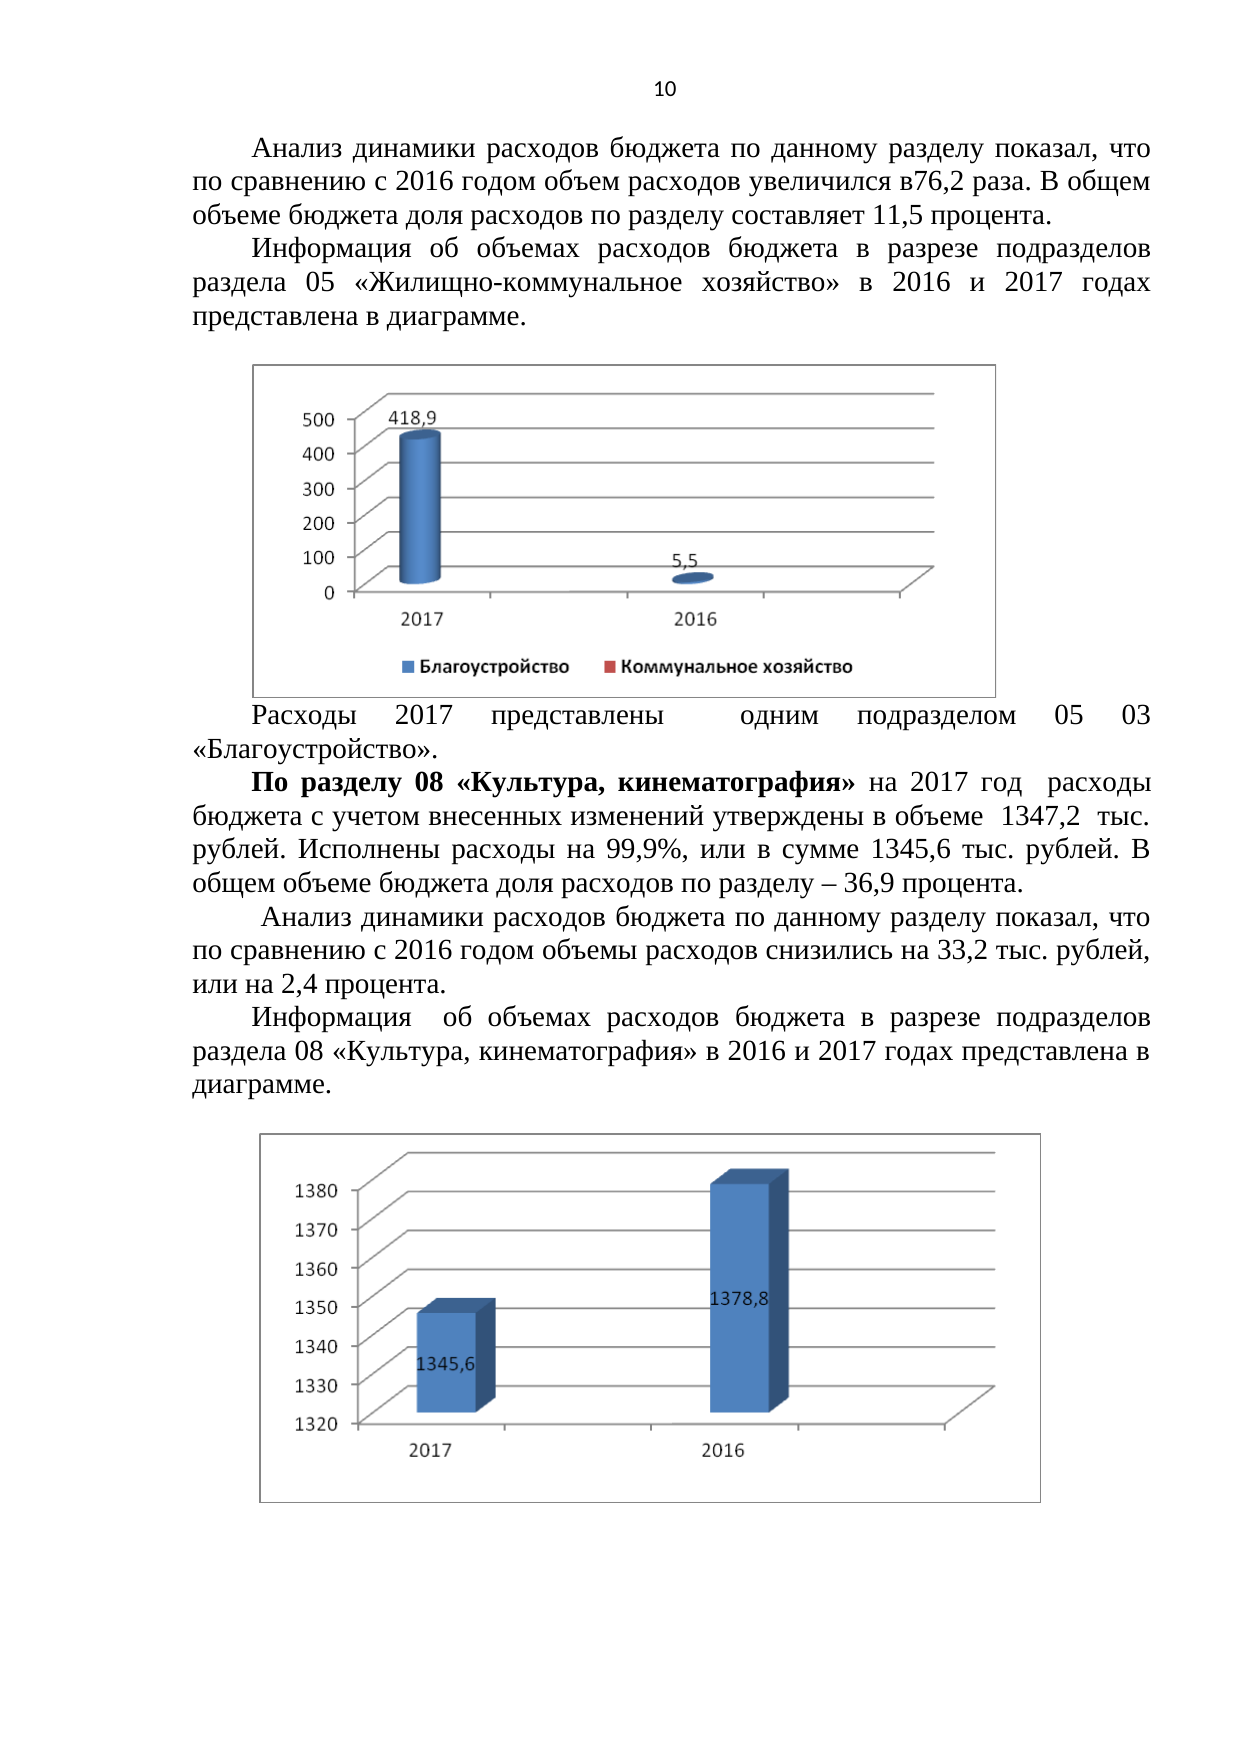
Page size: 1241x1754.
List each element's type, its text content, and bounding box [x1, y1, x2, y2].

text Анализ динамики расходов бюджета по данному разделу показал, что по сравнению с 2016 годом объем расходов увеличился в76,2 раза. В общем объеме бюджета доля расходов по разделу составляет 11,5 процента. [192, 130, 1152, 231]
text Расходы 2017 представлены одним подразделом 05 03 «Благоустройство». [192, 697, 1152, 764]
picture [258, 1133, 1041, 1503]
picture [251, 364, 997, 698]
text По разделу 08 «Культура, кинематография» на 2017 год расходы бюджета с учетом внесенных изменений утверждены в объеме 1347,2 тыс. рублей. Исполнены расходы на 99,9%, или в сумме 1345,6 тыс. рублей. В общем объеме бюджета доля расходов по разделу – 36,9 процента. [192, 764, 1152, 899]
text Информация об объемах расходов бюджета в разрезе подразделов раздела 05 «Жилищно-коммунальное хозяйство» в 2016 и 2017 годах представлена в диаграмме. [192, 231, 1152, 331]
text Анализ динамики расходов бюджета по данному разделу показал, что по сравнению с 2016 годом объемы расходов снизились на 33,2 тыс. рублей, или на 2,4 процента. [192, 899, 1152, 999]
text Информация об объемах расходов бюджета в разрезе подразделов раздела 08 «Культура, кинематография» в 2016 и 2017 годах представлена в диаграмме. [192, 999, 1152, 1100]
